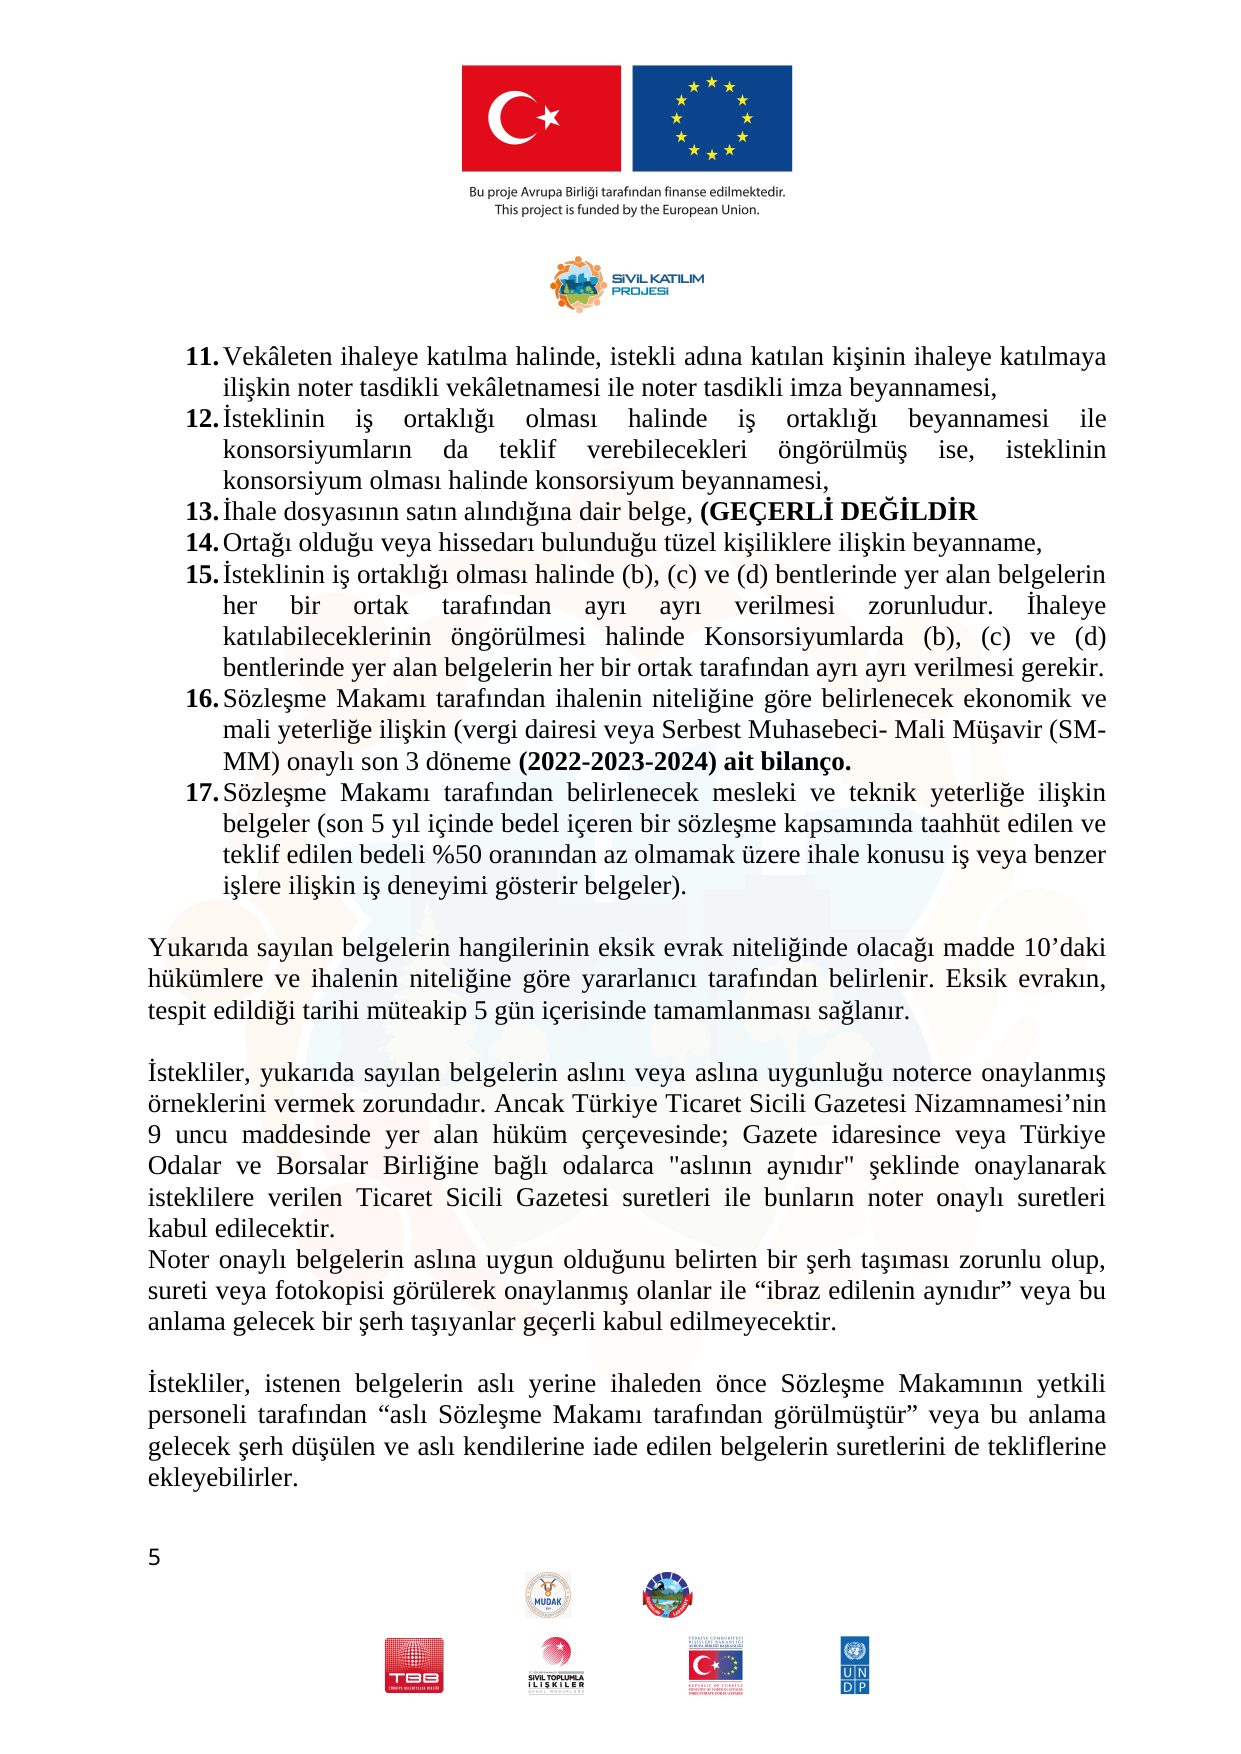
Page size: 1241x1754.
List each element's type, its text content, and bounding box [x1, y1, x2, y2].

list İsteklinin iş ortaklığı olması halinde iş ortaklığı beyannamesi ile konsorsiyumların da teklif verebilecekleri öngörülmüş ise, isteklinin konsorsiyum olması halinde konsorsiyum beyannamesi, [185, 402, 1107, 495]
text İstekliler, istenen belgelerin aslı yerine ihaleden önce Sözleşme Makamının yetkili personeli tarafından “aslı Sözleşme Makamı tarafından görülmüştür” veya bu anlama gelecek şerh düşülen ve aslı kendilerine iade edilen belgelerin suretlerini de tekliflerine ekleyebilirler. [148, 1367, 1107, 1492]
list Sözleşme Makamı tarafından belirlenecek mesleki ve teknik yeterliğe ilişkin belgeler (son 5 yıl içinde bedel içeren bir sözleşme kapsamında taahhüt edilen ve teklif edilen bedeli %50 oranından az olmamak üzere ihale konusu iş veya benzer işlere ilişkin iş deneyimi gösterir belgeler). [185, 776, 1107, 900]
picture [6, 3, 1241, 1754]
text Noter onaylı belgelerin aslına uygun olduğunu belirten bir şerh taşıması zorunlu olup, sureti veya fotokopisi görülerek onaylanmış olanlar ile “ibraz edilenin aynıdır” veya bu anlama gelecek bir şerh taşıyanlar geçerli kabul edilmeyecektir. [148, 1243, 1107, 1336]
text Yukarıda sayılan belgelerin hangilerinin eksik evrak niteliğinde olacağı madde 10’daki hükümlere ve ihalenin niteliğine göre yararlanıcı tarafından belirlenir. Eksik evrakın, tespit edildiği tarihi müteakip 5 gün içerisinde tamamlanması sağlanır. [148, 931, 1107, 1025]
list İsteklinin iş ortaklığı olması halinde (b), (c) ve (d) bentlerinde yer alan belgelerin her bir ortak tarafından ayrı ayrı verilmesi zorunludur. İhaleye katılabileceklerinin öngörülmesi halinde Konsorsiyumlarda (b), (c) ve (d) bentlerinde yer alan belgelerin her bir ortak tarafından ayrı ayrı verilmesi gerekir. [185, 558, 1107, 682]
list Sözleşme Makamı tarafından ihalenin niteliğine göre belirlenecek ekonomik ve mali yeterliğe ilişkin (vergi dairesi veya Serbest Muhasebeci- Mali Müşavir (SM-MM) onaylı son 3 döneme (2022-2023-2024) ait bilanço. [185, 682, 1107, 776]
list Vekâleten ihaleye katılma halinde, istekli adına katılan kişinin ihaleye katılmaya ilişkin noter tasdikli vekâletnamesi ile noter tasdikli imza beyannamesi, [185, 340, 1107, 402]
list Ortağı olduğu veya hissedarı bulunduğu tüzel kişiliklere ilişkin beyanname, [185, 527, 1107, 558]
list İhale dosyasının satın alındığına dair belge, (GEÇERLİ DEĞİLDİR [185, 495, 1107, 527]
text İstekliler, yukarıda sayılan belgelerin aslını veya aslına uygunluğu noterce onaylanmış örneklerini vermek zorundadır. Ancak Türkiye Ticaret Sicili Gazetesi Nizamnamesi’nin 9 uncu maddesinde yer alan hüküm çerçevesinde; Gazete idaresince veya Türkiye Odalar ve Borsalar Birliğine bağlı odalarca "aslının aynıdır" şeklinde onaylanarak isteklilere verilen Ticaret Sicili Gazetesi suretleri ile bunların noter onaylı suretleri kabul edilecektir. [148, 1056, 1107, 1243]
